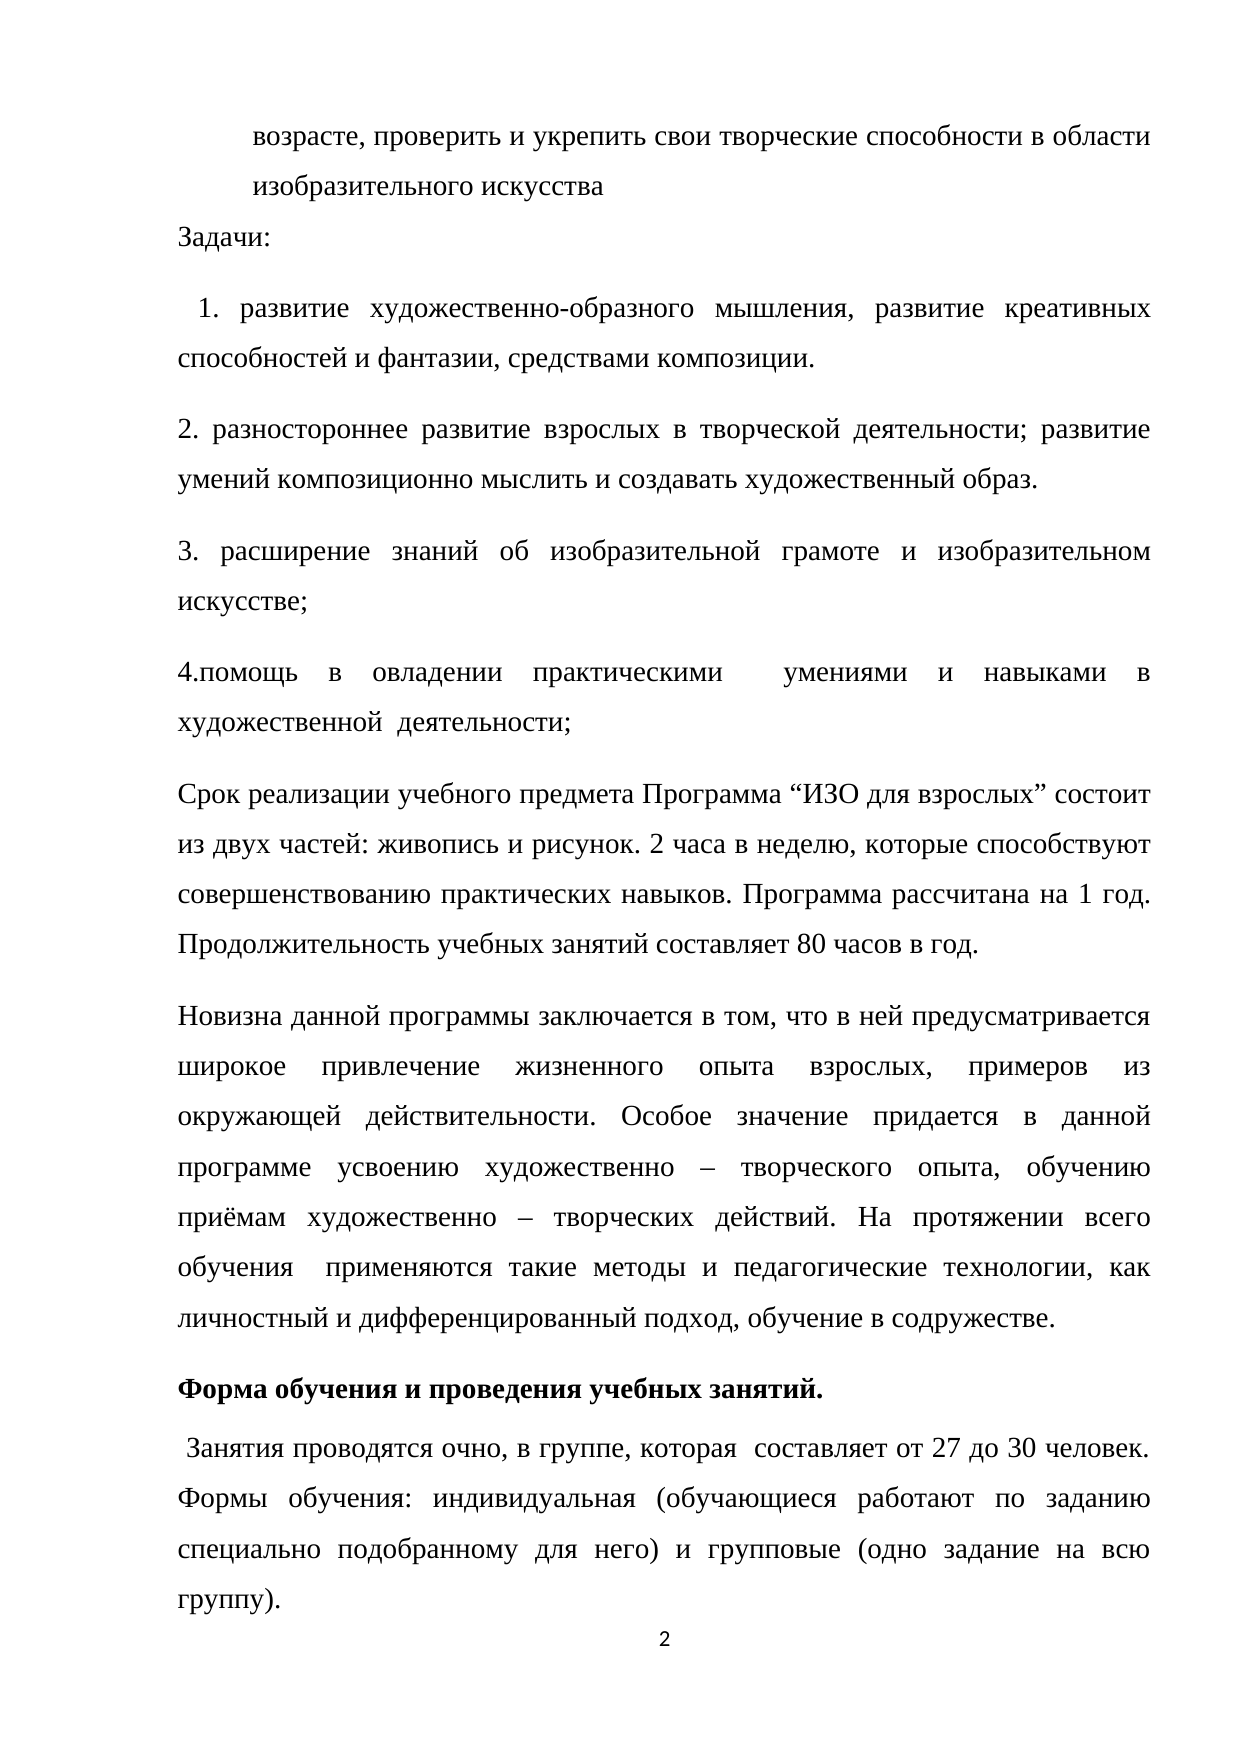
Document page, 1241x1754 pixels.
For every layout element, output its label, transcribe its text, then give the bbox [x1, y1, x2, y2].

text Занятия проводятся очно, в группе, которая составляет от 27 до 30 человек. Формы обучения: индивидуальная (обучающиеся работают по заданию специально подобранному для него) и групповые (одно задание на всю группу). [177, 1430, 1152, 1615]
text 2. разностороннее развитие взрослых в творческой деятельности; развитие умений композиционно мыслить и создавать художественный образ. [177, 411, 1152, 495]
text Новизна данной программы заключается в том, что в ней предусматривается широкое привлечение жизненного опыта взрослых, примеров из окружающей действительности. Особое значение придается в данной программе усвоению художественно – творческого опыта, обучению приёмам художественно – творческих действий. На протяжении всего обучения применяются такие методы и педагогические технологии, как личностный и дифференцированный подход, обучение в содружестве. [177, 998, 1152, 1333]
text 1. развитие художественно-образного мышления, развитие креативных способностей и фантазии, средствами композиции. [177, 290, 1152, 374]
text Форма обучения и проведения учебных занятий. [177, 1371, 1152, 1404]
text 3. расширение знаний об изобразительной грамоте и изобразительном искусстве; [177, 533, 1152, 617]
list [215, 118, 1152, 202]
text Задачи: [177, 219, 1152, 252]
text Срок реализации учебного предмета Программа “ИЗО для взрослых” состоит из двух частей: живопись и рисунок. 2 часа в неделю, которые способствуют совершенствованию практических навыков. Программа рассчитана на 1 год. Продолжительность учебных занятий составляет 80 часов в год. [177, 776, 1152, 960]
text 4.помощь в овладении практическими умениями и навыками в художественной деятельности; [177, 654, 1152, 738]
